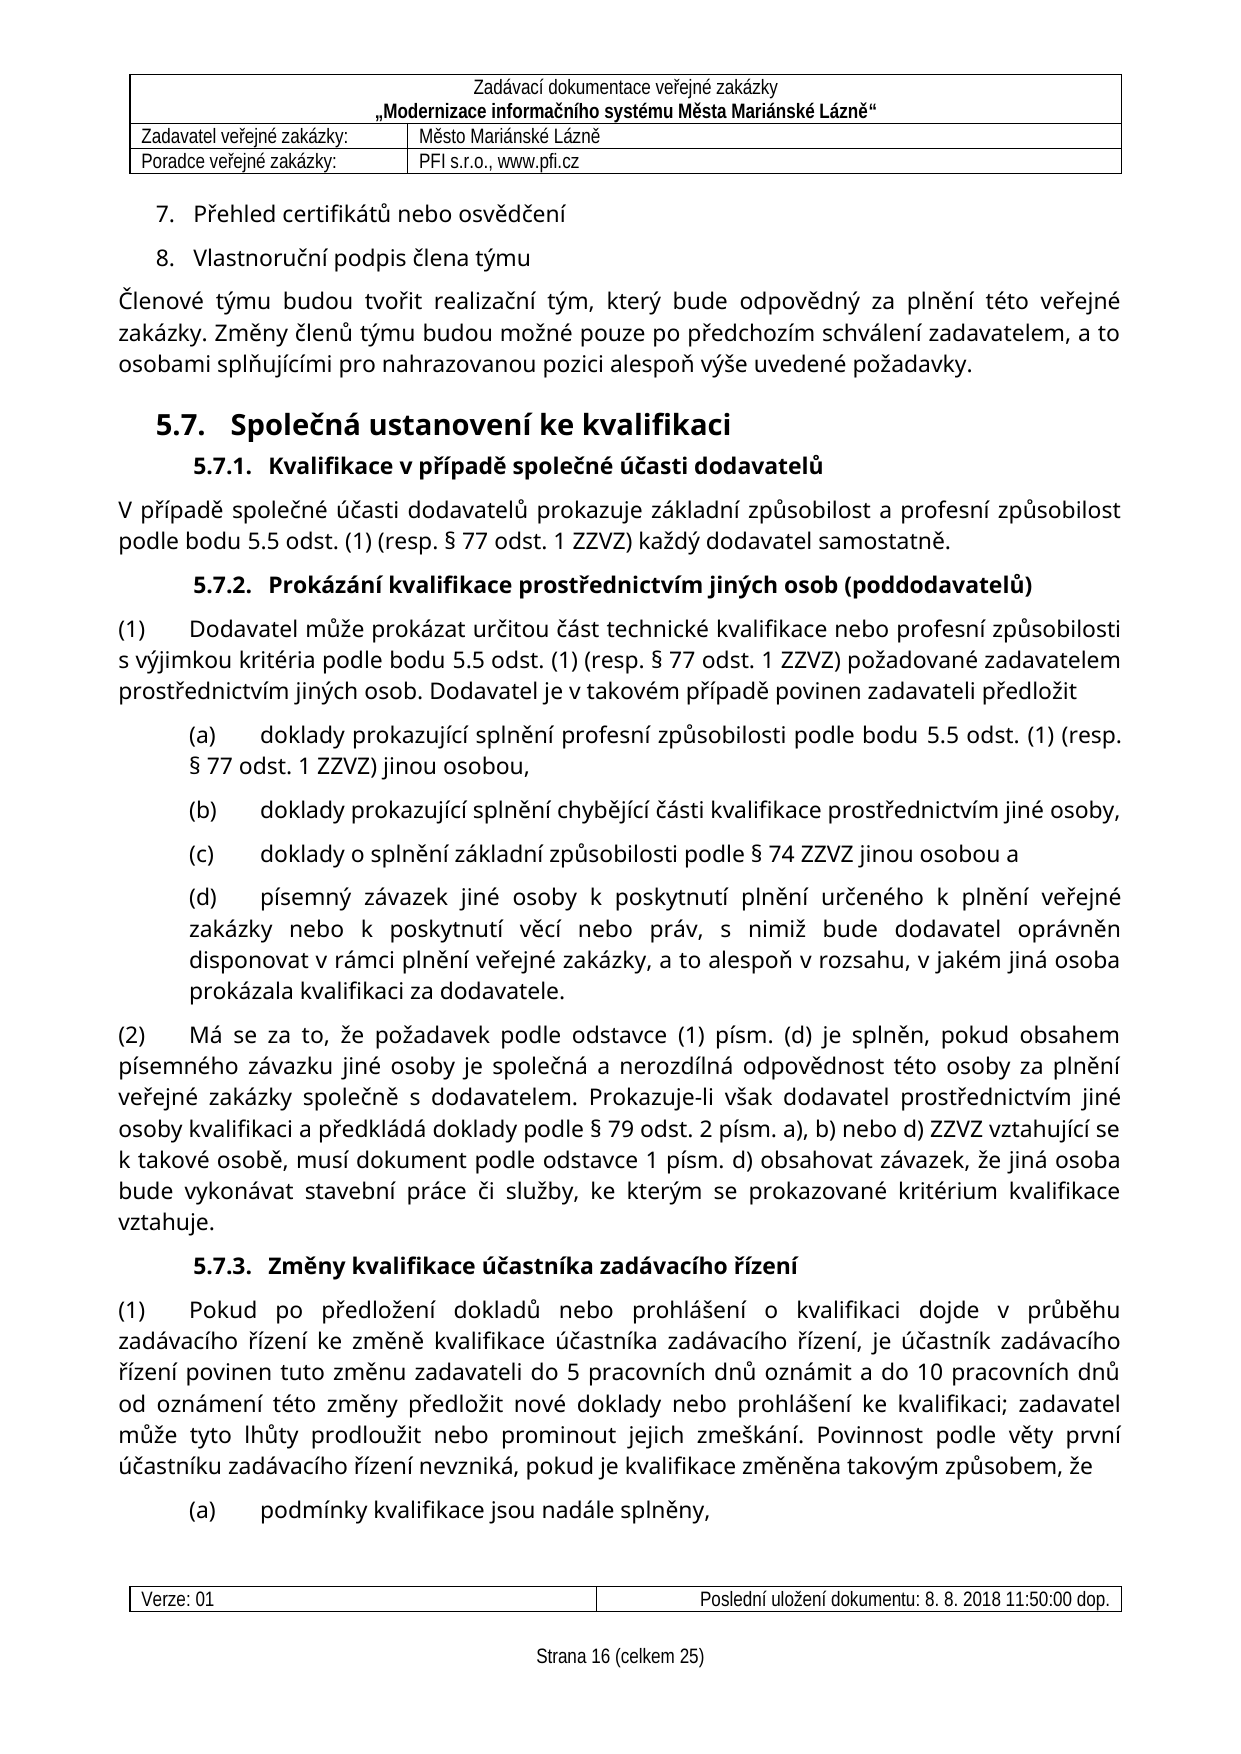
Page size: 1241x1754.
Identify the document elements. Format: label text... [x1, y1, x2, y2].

subtitle Změny kvalifikace účastníka zadávacího řízení [193, 1250, 1122, 1281]
text doklady prokazující splnění chybějící části kvalifikace prostřednictvím jiné osoby, [189, 794, 1122, 825]
list Vlastnoruční podpis člena týmu [156, 242, 1122, 273]
text písemný závazek jiné osoby k poskytnutí plnění určeného k plnění veřejné zakázky nebo k poskytnutí věcí nebo práv, s nimiž bude dodavatel oprávněn disponovat v rámci plnění veřejné zakázky, a to alespoň v rozsahu, v jakém jiná osoba prokázala kvalifikaci za dodavatele. [189, 881, 1122, 1006]
text doklady prokazující splnění profesní způsobilosti podle bodu 5.5 odst. (1) (resp. § 77 odst. 1 ZZVZ) jinou osobou, [189, 719, 1122, 781]
subtitle Prokázání kvalifikace prostřednictvím jiných osob (poddodavatelů) [193, 569, 1122, 600]
list Přehled certifikátů nebo osvědčení [156, 198, 1122, 229]
text Pokud po předložení dokladů nebo prohlášení o kvalifikaci dojde v průběhu zadávacího řízení ke změně kvalifikace účastníka zadávacího řízení, je účastník zadávacího řízení povinen tuto změnu zadavateli do 5 pracovních dnů oznámit a do 10 pracovních dnů od oznámení této změny předložit nové doklady nebo prohlášení ke kvalifikaci; zadavatel může tyto lhůty prodloužit nebo prominout jejich zmeškání. Povinnost podle věty první účastníku zadávacího řízení nevzniká, pokud je kvalifikace změněna takovým způsobem, že [118, 1294, 1122, 1481]
text podmínky kvalifikace jsou nadále splněny, [189, 1494, 1122, 1525]
text Členové týmu budou tvořit realizační tým, který bude odpovědný za plnění této veřejné zakázky. Změny členů týmu budou možné pouze po předchozím schválení zadavatelem, a to osobami splňujícími pro nahrazovanou pozici alespoň výše uvedené požadavky. [118, 285, 1122, 379]
text V případě společné účasti dodavatelů prokazuje základní způsobilost a profesní způsobilost podle bodu 5.5 odst. (1) (resp. § 77 odst. 1 ZZVZ) každý dodavatel samostatně. [118, 494, 1122, 556]
subtitle Kvalifikace v případě společné účasti dodavatelů [193, 450, 1122, 481]
text Dodavatel může prokázat určitou část technické kvalifikace nebo profesní způsobilosti s výjimkou kritéria podle bodu 5.5 odst. (1) (resp. § 77 odst. 1 ZZVZ) požadované zadavatelem prostřednictvím jiných osob. Dodavatel je v takovém případě povinen zadavateli předložit [118, 612, 1122, 706]
text Má se za to, že požadavek podle odstavce (1) písm. (d) je splněn, pokud obsahem písemného závazku jiné osoby je společná a nerozdílná odpovědnost této osoby za plnění veřejné zakázky společně s dodavatelem. Prokazuje-li však dodavatel prostřednictvím jiné osoby kvalifikaci a předkládá doklady podle § 79 odst. 2 písm. a), b) nebo d) ZZVZ vztahující se k takové osobě, musí dokument podle odstavce 1 písm. d) obsahovat závazek, že jiná osoba bude vykonávat stavební práce či služby, ke kterým se prokazované kritérium kvalifikace vztahuje. [118, 1019, 1122, 1237]
subtitle Společná ustanovení ke kvalifikaci [156, 404, 1122, 444]
text doklady o splnění základní způsobilosti podle § 74 ZZVZ jinou osobou a [189, 837, 1122, 869]
